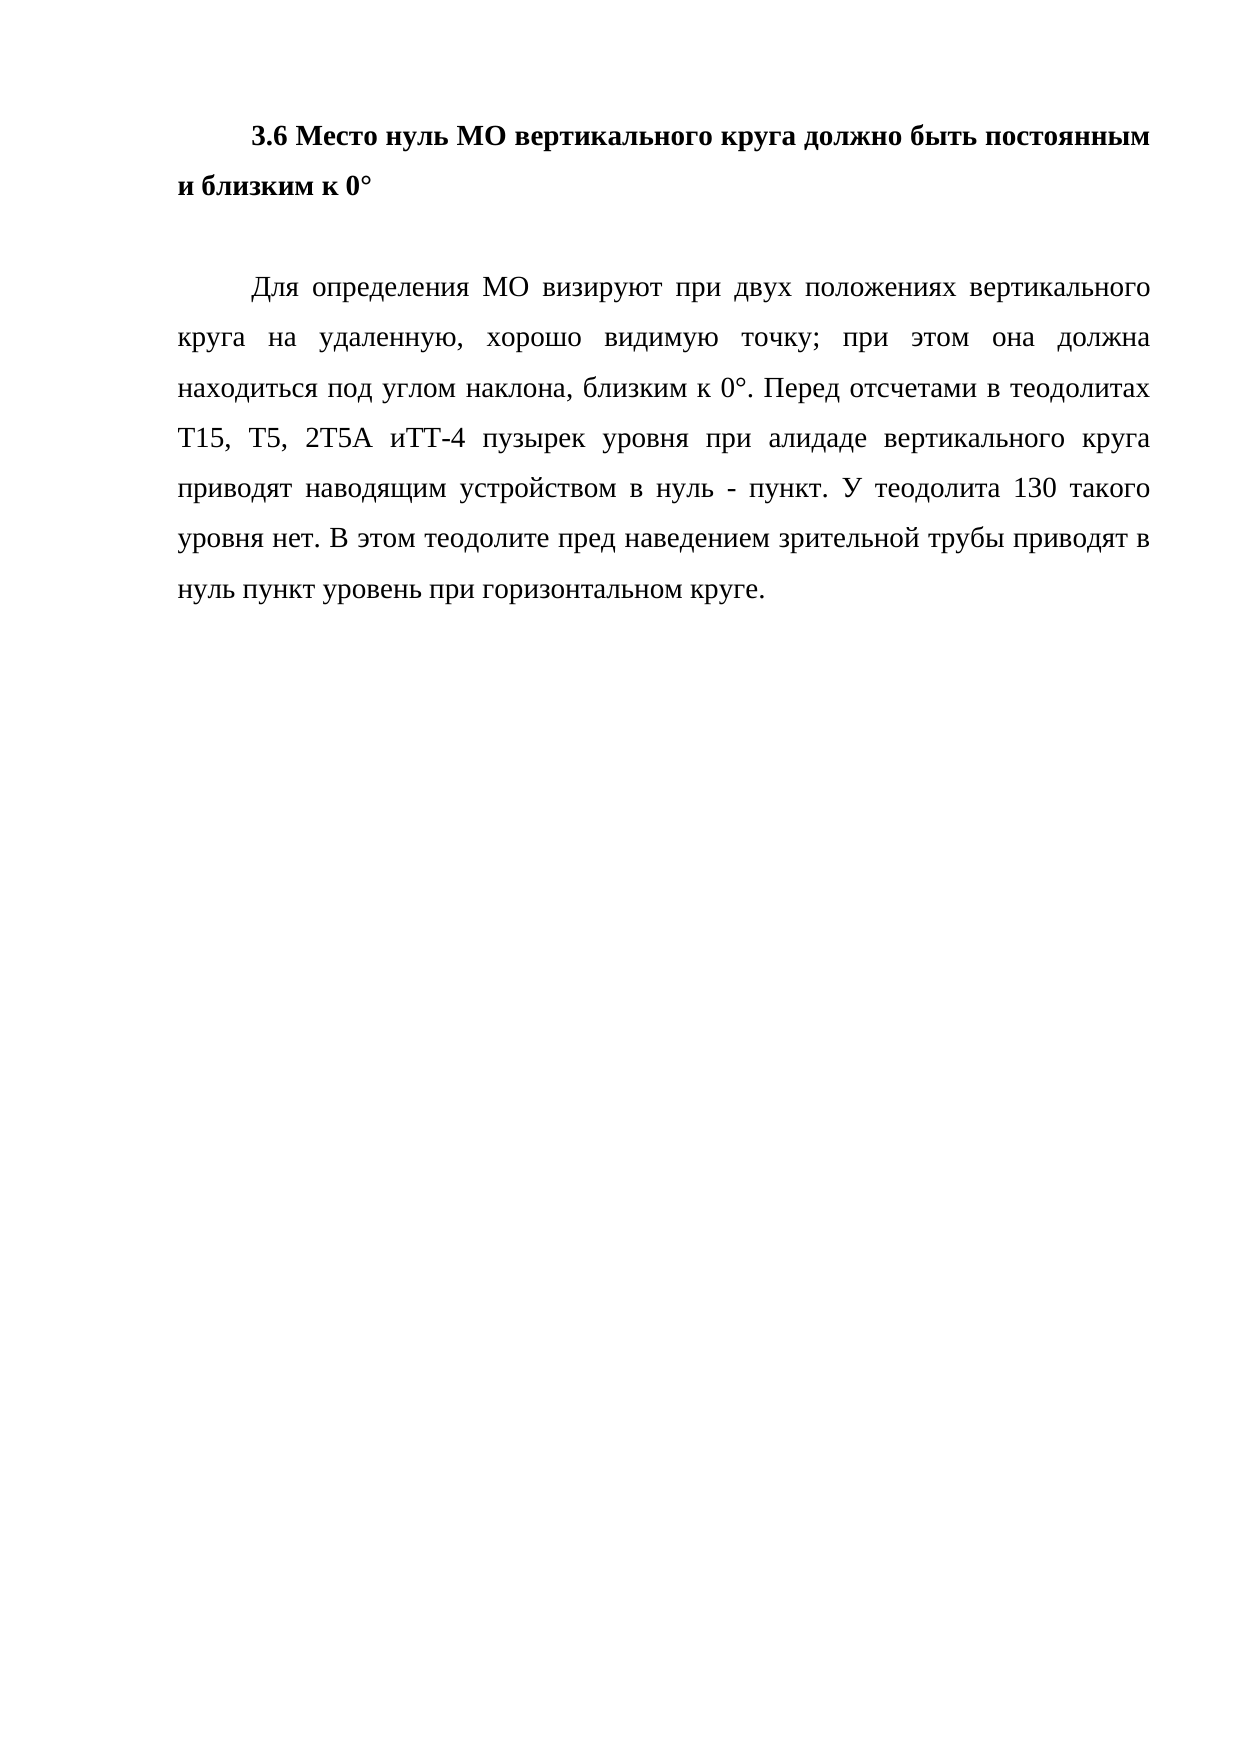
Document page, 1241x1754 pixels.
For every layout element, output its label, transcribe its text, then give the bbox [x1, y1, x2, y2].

text Для определения МО визируют при двух положениях вертикального круга на удаленную, хорошо видимую точку; при этом она должна находиться под углом наклона, близким к 0°. Перед отсчетами в теодолитах Т15, Т5, 2Т5А иТТ-4 пузырек уровня при алидаде вертикального круга приводят наводящим устройством в нуль - пункт. У теодолита 130 такого уровня нет. В этом теодолите пред наведением зрительной трубы приводят в нуль пункт уровень при горизонтальном круге. [177, 269, 1152, 604]
text 3.6 Место нуль МО вертикального круга должно быть постоянным и близким к 0° [177, 118, 1152, 202]
